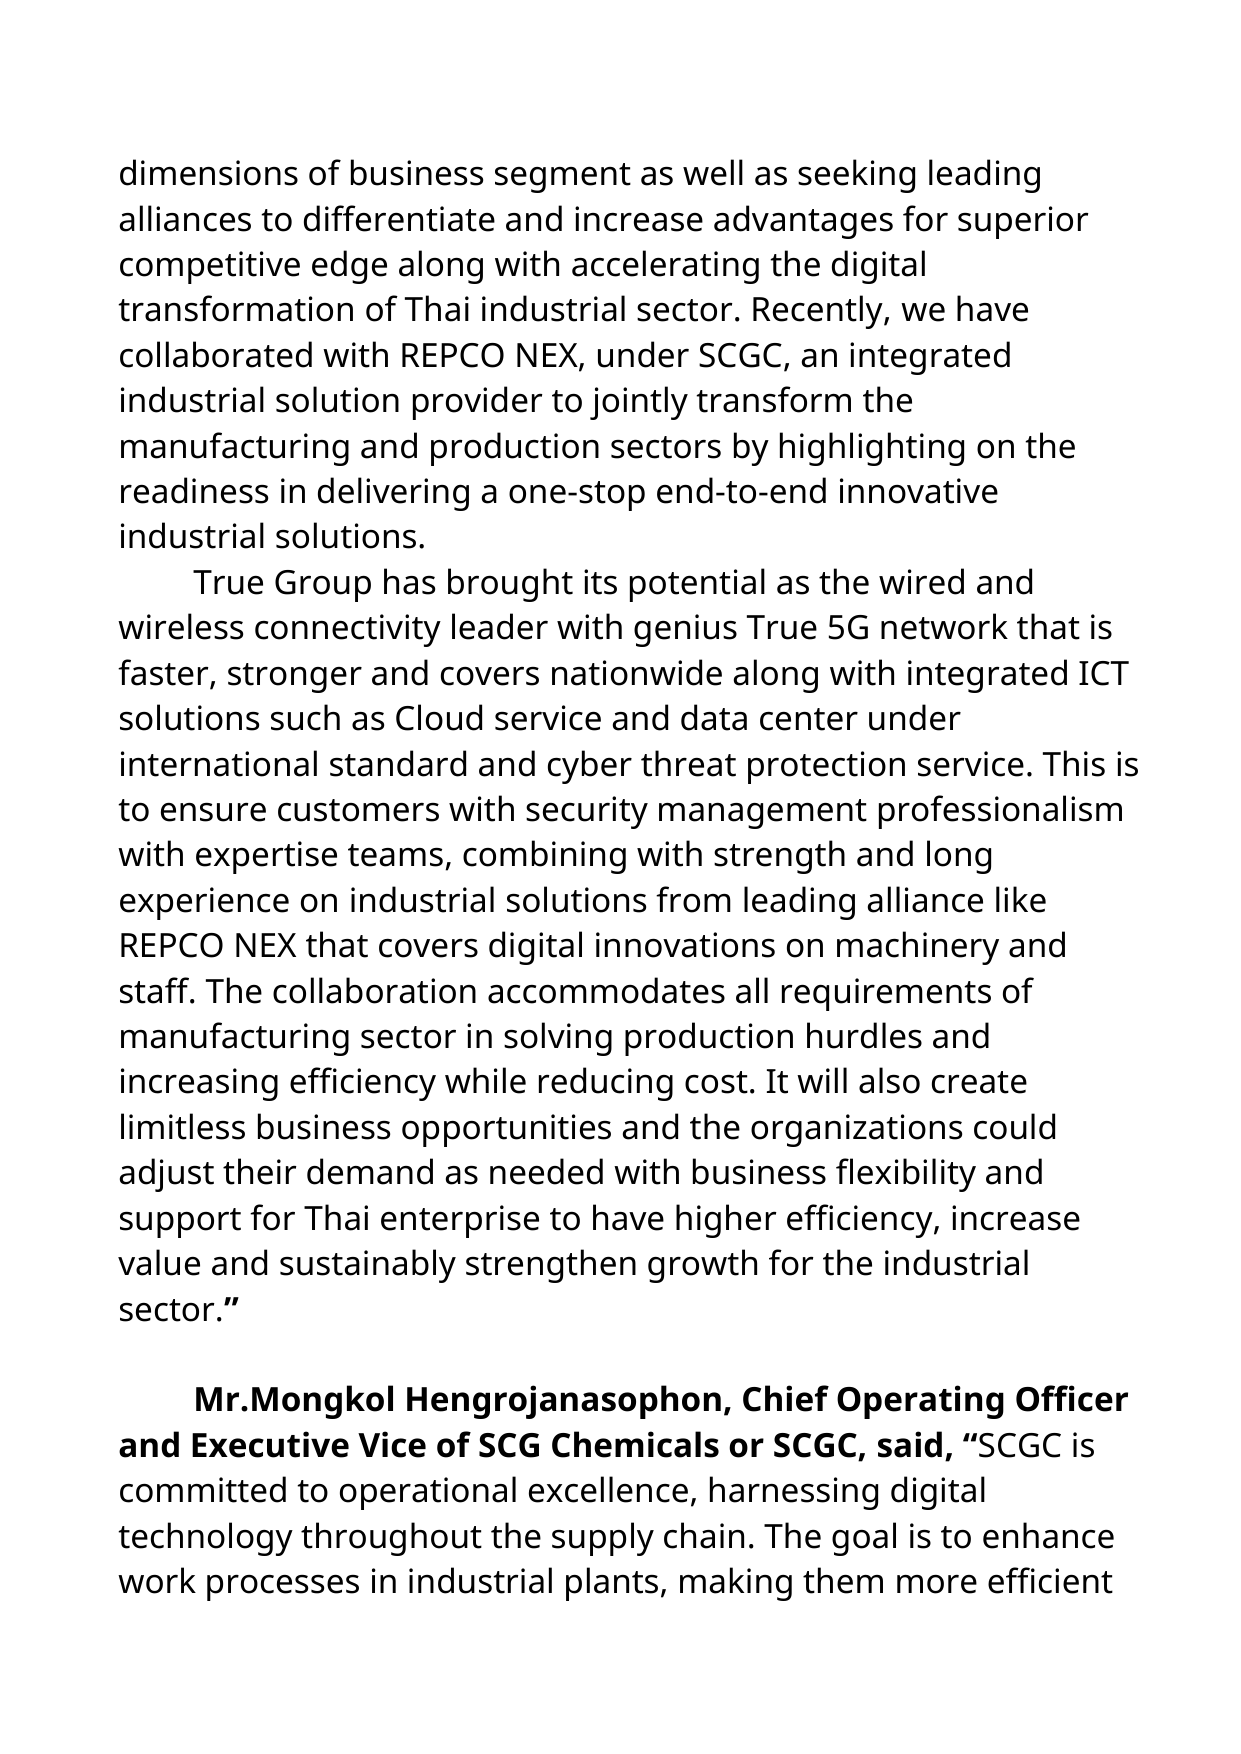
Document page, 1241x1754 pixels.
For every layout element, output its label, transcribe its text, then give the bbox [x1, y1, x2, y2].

text True Group has brought its potential as the wired and wireless connectivity leader with genius True 5G network that is faster, stronger and covers nationwide along with integrated ICT solutions such as Cloud service and data center under international standard and cyber threat protection service. This is to ensure customers with security management professionalism with expertise teams, combining with strength and long experience on industrial solutions from leading alliance like REPCO NEX that covers digital innovations on machinery and staff. The collaboration accommodates all requirements of manufacturing sector in solving production hurdles and increasing efficiency while reducing cost. It will also create limitless business opportunities and the organizations could adjust their demand as needed with business flexibility and support for Thai enterprise to have higher efficiency, increase value and sustainably strengthen growth for the industrial sector.” [118, 559, 1152, 1331]
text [118, 150, 1152, 559]
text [118, 1376, 1152, 1603]
